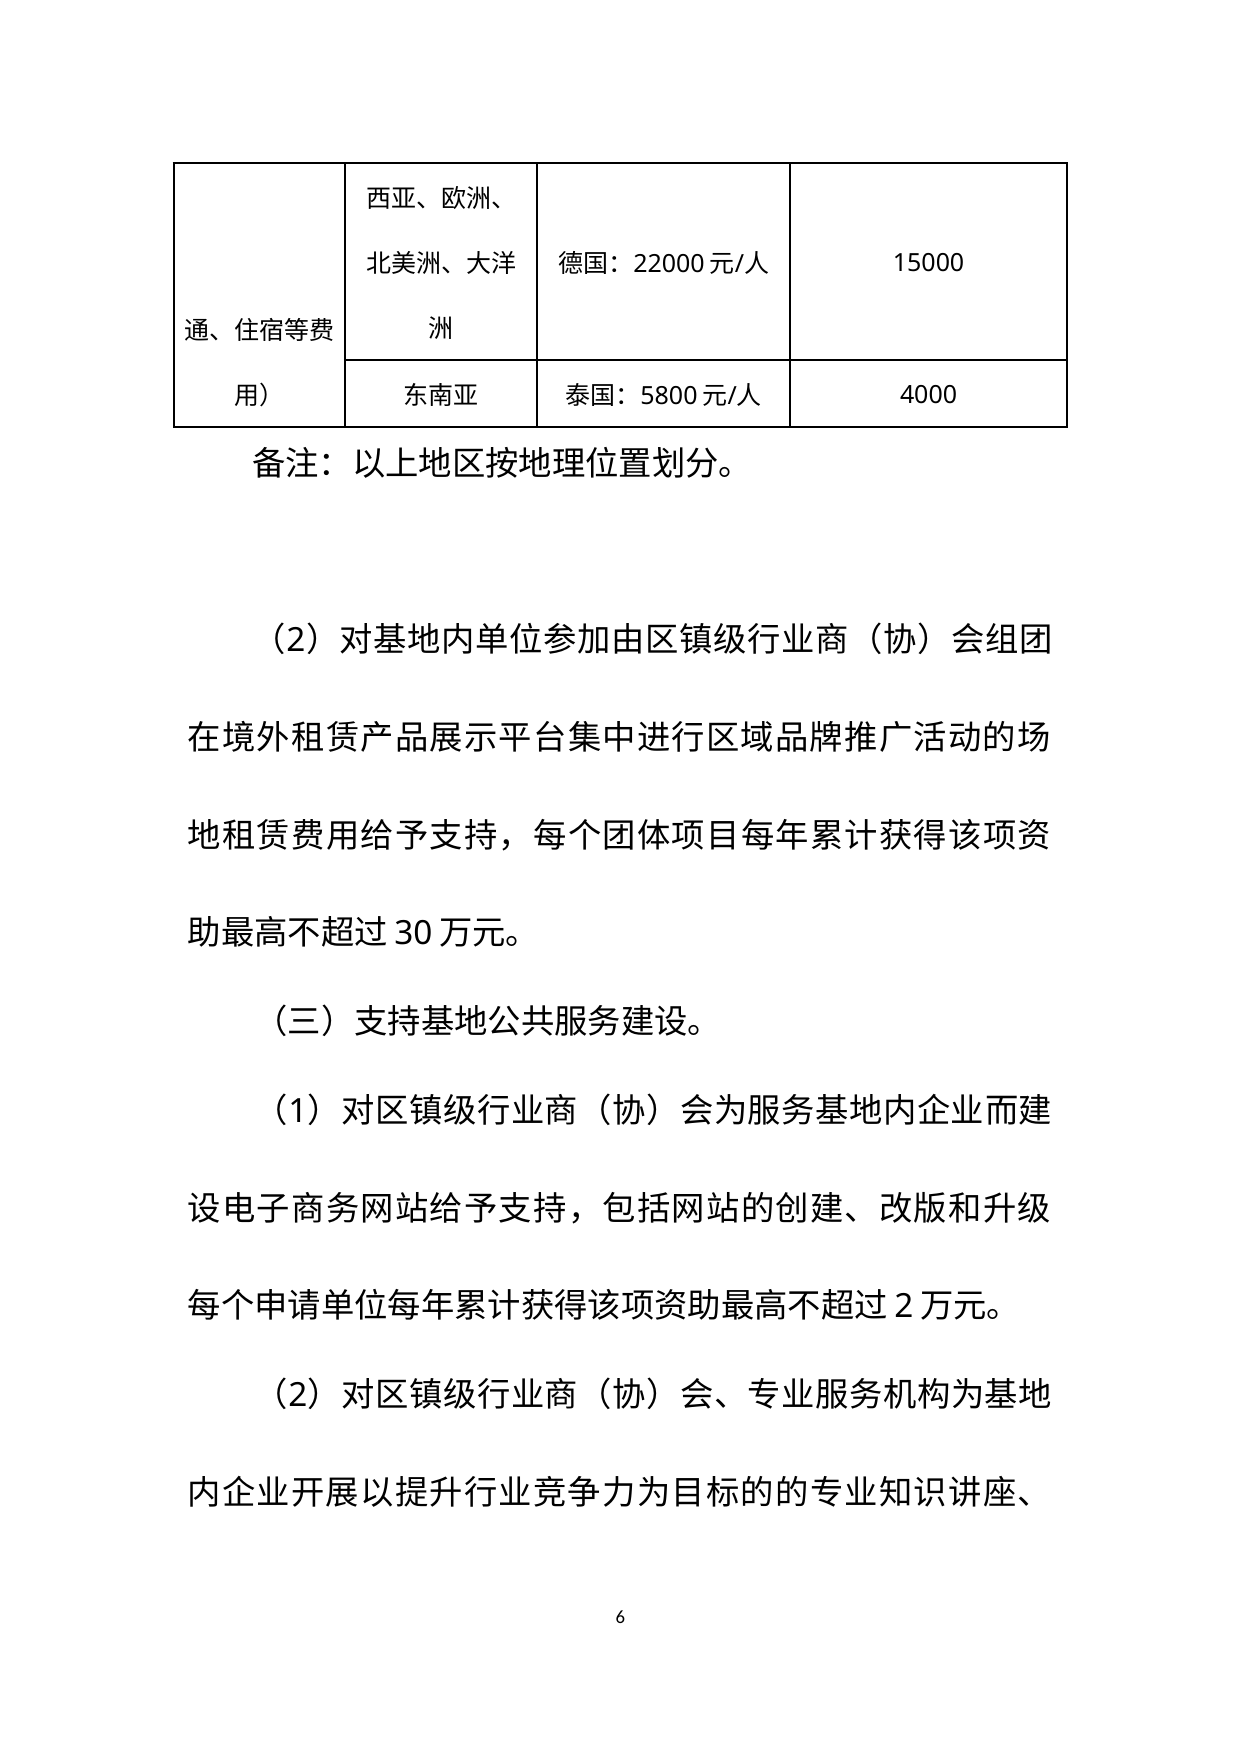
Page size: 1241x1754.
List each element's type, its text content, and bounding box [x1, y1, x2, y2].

table_cell 德国：22000元/人 [538, 164, 789, 359]
table_cell 15000 [791, 164, 1066, 359]
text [187, 1360, 1053, 1522]
table_cell 西亚、欧洲、北美洲、大洋洲 [346, 164, 536, 359]
table_cell 4000 [791, 361, 1066, 426]
text （2）对基地内单位参加由区镇级行业商（协）会组团在境外租赁产品展示平台集中进行区域品牌推广活动的场地租赁费用给予支持，每个团体项目每年累计获得该项资助最高不超过30万元。 [187, 605, 1053, 962]
table_cell 东南亚 [346, 361, 536, 426]
text （三）支持基地公共服务建设。 [187, 987, 1053, 1052]
text （1）对区镇级行业商（协）会为服务基地内企业而建设电子商务网站给予支持，包括网站的创建、改版和升级，每个申请单位每年累计获得该项资助最高不超过2万元。 [187, 1076, 1053, 1336]
text 备注：以上地区按地理位置划分。 [187, 428, 1053, 493]
table_cell 泰国：5800元/人 [538, 361, 789, 426]
